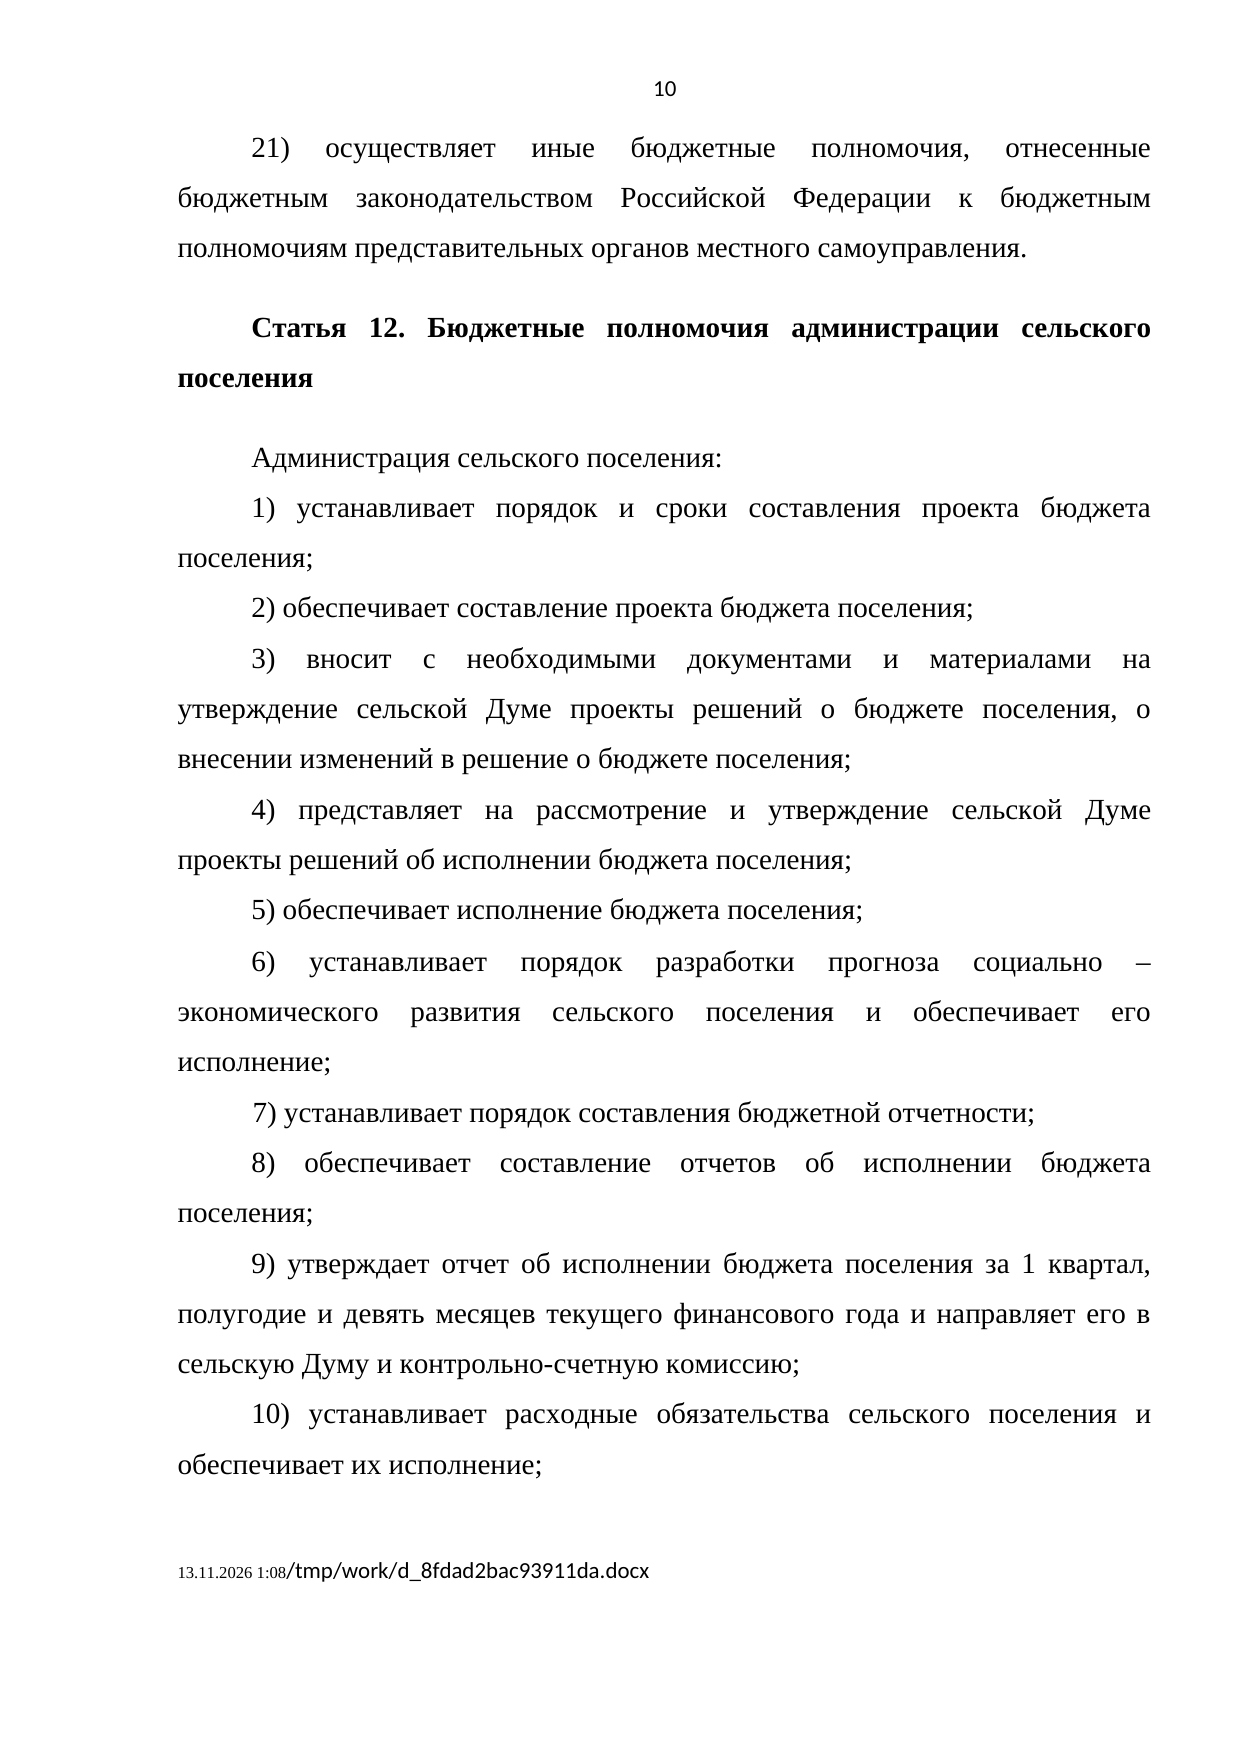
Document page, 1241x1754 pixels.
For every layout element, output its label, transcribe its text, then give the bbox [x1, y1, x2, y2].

text 6) устанавливает порядок разработки прогноза социально – экономического развития сельского поселения и обеспечивает его исполнение; [177, 944, 1152, 1078]
text Статья 12. Бюджетные полномочия администрации сельского поселения [177, 310, 1152, 394]
text 10) устанавливает расходные обязательства сельского поселения и обеспечивает их исполнение; [177, 1397, 1152, 1481]
text 3) вносит с необходимыми документами и материалами на утверждение сельской Думе проекты решений о бюджете поселения, о внесении изменений в решение о бюджете поселения; [177, 641, 1152, 775]
text 2) обеспечивает составление проекта бюджета поселения; [177, 591, 1152, 624]
text 5) обеспечивает исполнение бюджета поселения; [177, 892, 1152, 926]
text 7) устанавливает порядок составления бюджетной отчетности; [177, 1095, 1152, 1128]
text 1) устанавливает порядок и сроки составления проекта бюджета поселения; [177, 490, 1152, 574]
text Администрация сельского поселения: [177, 440, 1152, 473]
text 21) осуществляет иные бюджетные полномочия, отнесенные бюджетным законодательством Российской Федерации к бюджетным полномочиям представительных органов местного самоуправления. [177, 130, 1152, 264]
text 8) обеспечивает составление отчетов об исполнении бюджета поселения; [177, 1145, 1152, 1229]
text 9) утверждает отчет об исполнении бюджета поселения за 1 квартал, полугодие и девять месяцев текущего финансового года и направляет его в сельскую Думу и контрольно-счетную комиссию; [177, 1246, 1152, 1380]
text 4) представляет на рассмотрение и утверждение сельской Думе проекты решений об исполнении бюджета поселения; [177, 792, 1152, 876]
